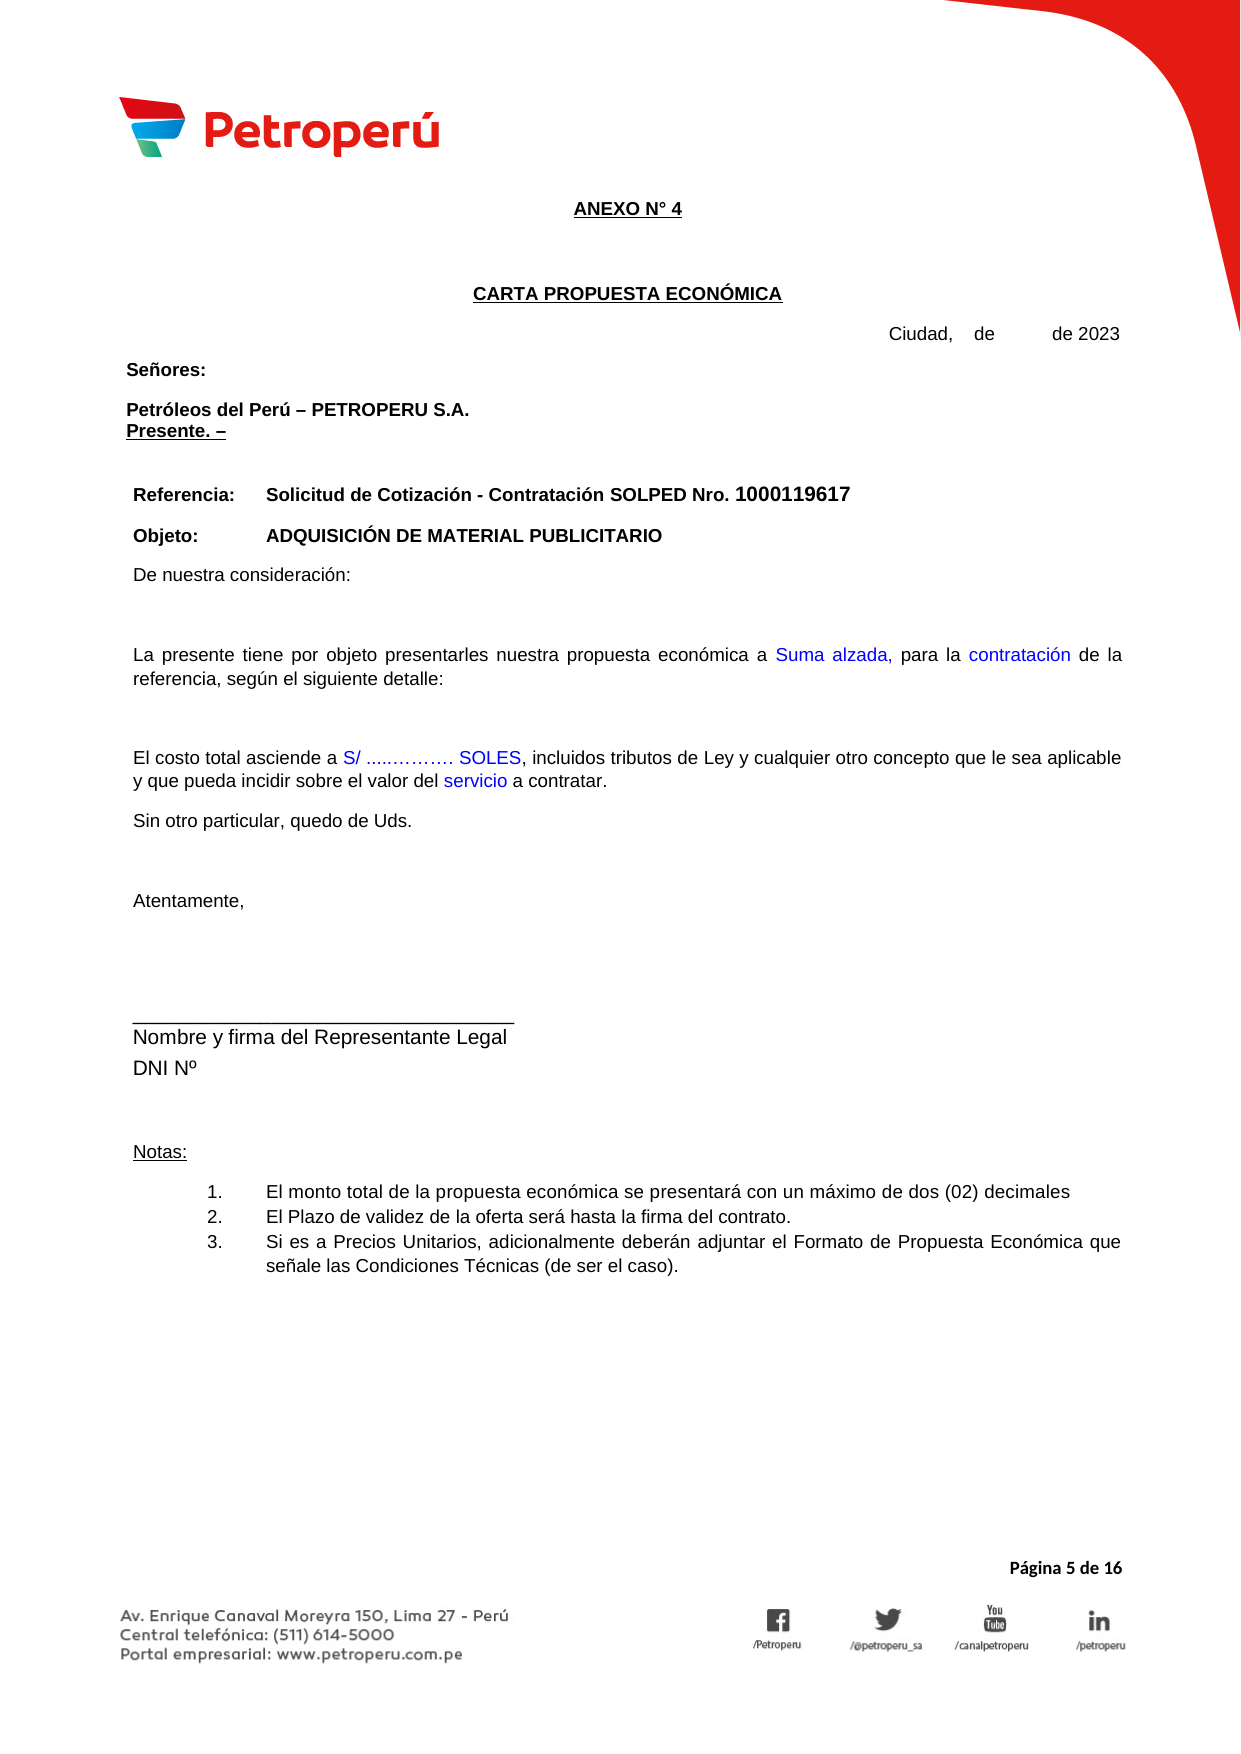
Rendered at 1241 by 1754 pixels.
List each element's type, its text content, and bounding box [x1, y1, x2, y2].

text Señores: [126, 359, 1120, 380]
picture [1, 1596, 1241, 1751]
text Sin otro particular, quedo de Uds. [133, 810, 1122, 832]
list Si es a Precios Unitarios, adicionalmente deberán adjuntar el Formato de Propuesta Económica que señale las Condiciones Técnicas (de ser el caso). [207, 1230, 1122, 1277]
list El monto total de la propuesta económica se presentará con un máximo de dos (02) decimales [207, 1181, 1122, 1202]
text Referencia: Solicitud de Cotización - Contratación SOLPED Nro. 1000119617 [133, 482, 1122, 506]
text ANEXO N° 4 [133, 198, 1122, 219]
text Notas: [133, 1141, 1122, 1162]
text CARTA PROPUESTA ECONÓMICA [133, 283, 1122, 304]
text De nuestra consideración: [133, 564, 1122, 586]
text Ciudad, de de 2023 [724, 323, 1120, 344]
list El Plazo de validez de la oferta será hasta la firma del contrato. [207, 1206, 1122, 1227]
text Presente. – [126, 420, 1120, 442]
text Petróleos del Perú – PETROPERU S.A. [126, 398, 1120, 420]
text El costo total asciende a S/ .....………. SOLES, incluidos tributos de Ley y cualquier otro concepto que le sea aplicable y que pueda incidir sobre el valor del servicio a contratar. [133, 747, 1122, 792]
text Atentamente, [133, 890, 1122, 912]
picture [1, 0, 1241, 350]
text Objeto: ADQUISICIÓN DE MATERIAL PUBLICITARIO [133, 524, 1122, 546]
text La presente tiene por objeto presentarles nuestra propuesta económica a Suma alzada, para la contratación de la referencia, según el siguiente detalle: [133, 644, 1122, 689]
